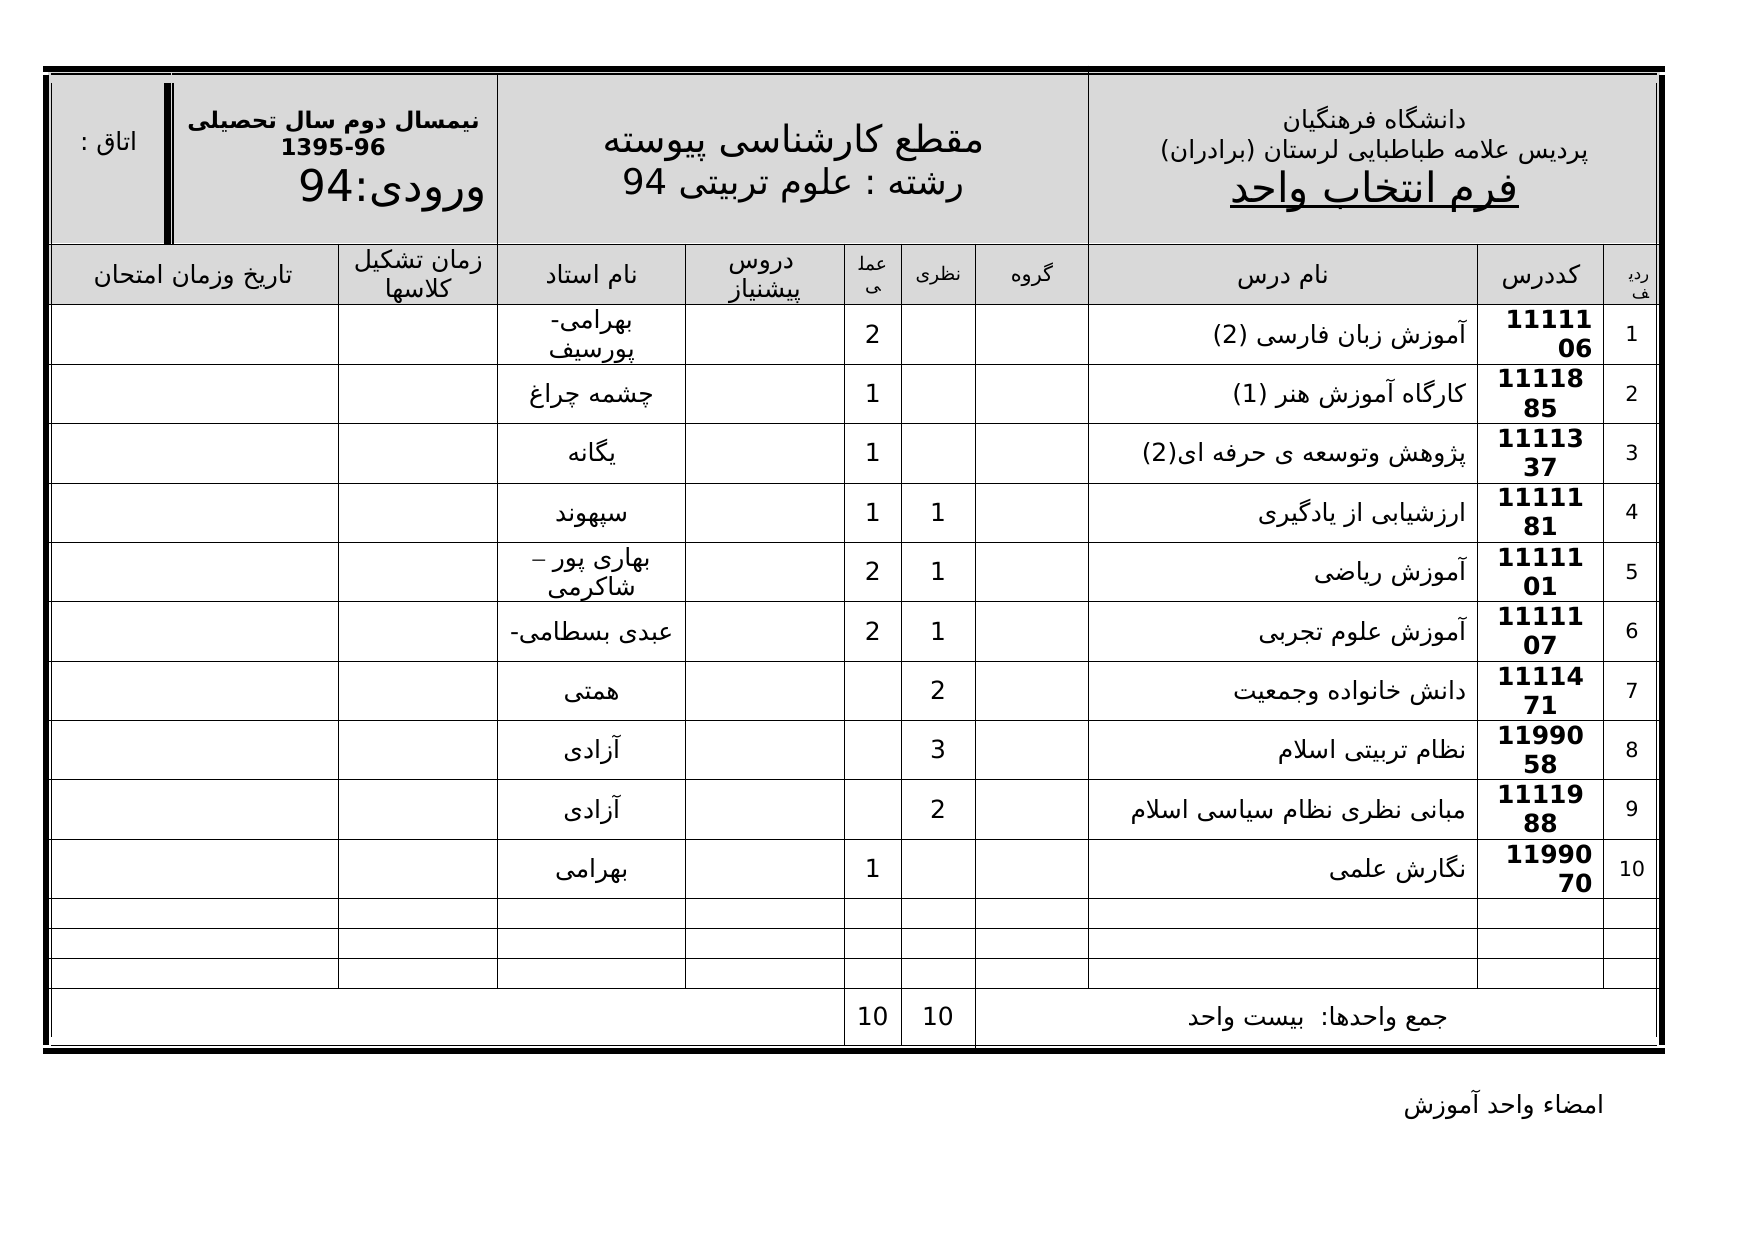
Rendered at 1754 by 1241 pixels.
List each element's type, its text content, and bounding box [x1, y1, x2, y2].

table_cell [339, 305, 497, 364]
table_cell [52, 543, 338, 601]
table_cell 1199070 [1478, 840, 1603, 898]
table_cell [976, 959, 1088, 987]
table_cell زمان تشکیل کلاسها [339, 245, 497, 304]
table_cell 6 [1604, 602, 1656, 661]
table_cell [1478, 899, 1603, 928]
table_cell [498, 929, 685, 958]
table_cell [498, 959, 685, 987]
table_cell 1 [845, 840, 901, 898]
table_cell [52, 780, 338, 839]
table_header نیمسال دوم سال تحصیلی 96-1395 ورودی:94 [169, 72, 498, 243]
table_cell [339, 840, 497, 898]
table_cell [52, 899, 338, 928]
table_cell [976, 424, 1088, 482]
table_cell [902, 305, 975, 364]
table_header اتاق : [48, 72, 169, 243]
table_cell [976, 662, 1088, 720]
table_cell 9 [1604, 780, 1656, 839]
table_cell [902, 424, 975, 482]
table_cell [1089, 929, 1477, 958]
table_cell 8 [1604, 721, 1656, 779]
table_cell نظری [902, 245, 975, 304]
table_cell [686, 365, 844, 423]
table_cell 10 [902, 989, 975, 1044]
table_cell [339, 543, 497, 601]
table_cell سپهوند [498, 484, 685, 542]
table_cell [339, 780, 497, 839]
table_cell بهرامی [498, 840, 685, 898]
table_cell [845, 899, 901, 928]
table_cell کددرس [1478, 245, 1603, 304]
table_cell [52, 721, 338, 779]
table_cell [845, 780, 901, 839]
table_cell نظام تربیتی اسلام [1089, 721, 1477, 779]
table_cell 2 [845, 305, 901, 364]
table_cell [902, 899, 975, 928]
table_cell 1111106 [1478, 305, 1603, 364]
table_cell [902, 929, 975, 958]
table_cell [845, 662, 901, 720]
table_cell [902, 840, 975, 898]
table_cell [686, 929, 844, 958]
table_cell 1111988 [1478, 780, 1603, 839]
table_cell نام درس [1089, 245, 1477, 304]
table_cell پژوهش وتوسعه ی حرفه ای(2) [1089, 424, 1477, 482]
table_cell [339, 959, 497, 987]
table_cell 1 [902, 543, 975, 601]
table_cell [52, 305, 338, 364]
table_cell 1111885 [1478, 365, 1603, 423]
table_cell [52, 484, 338, 542]
table_cell [1604, 929, 1656, 958]
table_cell [1089, 899, 1477, 928]
table_cell 1111471 [1478, 662, 1603, 720]
table_cell [686, 899, 844, 928]
table_cell دانش خانواده وجمعیت [1089, 662, 1477, 720]
table_cell [49, 989, 844, 1044]
table_cell آموزش ریاضی [1089, 543, 1477, 601]
table_cell همتی [498, 662, 685, 720]
table_cell [976, 780, 1088, 839]
table_cell [902, 365, 975, 423]
table_cell 1 [1604, 305, 1656, 364]
table_cell [1478, 929, 1603, 958]
table_cell 7 [1604, 662, 1656, 720]
table_header دانشگاه فرهنگیان پردیس علامه طباطبایی لرستان (برادران) فرم انتخاب واحد [1089, 72, 1660, 243]
table_cell [1478, 959, 1603, 987]
table_cell 3 [902, 721, 975, 779]
table_cell تاریخ وزمان امتحان [52, 245, 338, 304]
table_cell [339, 602, 497, 661]
table_cell [976, 305, 1088, 364]
table_cell 10 [1604, 840, 1656, 898]
table_cell نام استاد [498, 245, 685, 304]
table_cell بهرامی-پورسیف [498, 305, 685, 364]
table_cell 2 [1604, 365, 1656, 423]
table_cell [686, 543, 844, 601]
table_cell [339, 484, 497, 542]
table_cell [976, 899, 1088, 928]
table_cell [686, 959, 844, 987]
table_cell [498, 899, 685, 928]
table_cell یگانه [498, 424, 685, 482]
table_cell [1089, 959, 1477, 987]
table_cell 5 [1604, 543, 1656, 601]
table_cell [845, 959, 901, 987]
table_cell [976, 721, 1088, 779]
table_cell [52, 840, 338, 898]
table_cell [52, 602, 338, 661]
table_cell [976, 484, 1088, 542]
table_cell [52, 365, 338, 423]
table_cell آموزش زبان فارسی (2) [1089, 305, 1477, 364]
table_cell 1111107 [1478, 602, 1603, 661]
table_cell [686, 662, 844, 720]
table_cell [686, 780, 844, 839]
table_cell [52, 424, 338, 482]
table_cell 1 [902, 484, 975, 542]
table_cell آزادی [498, 721, 685, 779]
table_cell 2 [845, 543, 901, 601]
table_cell 10 [845, 989, 901, 1044]
table_cell [339, 424, 497, 482]
table_cell عملی [845, 245, 901, 304]
table_cell کارگاه آموزش هنر (1) [1089, 365, 1477, 423]
table_cell [339, 721, 497, 779]
table_cell 2 [902, 662, 975, 720]
table_cell نگارش علمی [1089, 840, 1477, 898]
table_cell [902, 959, 975, 987]
table_cell [686, 424, 844, 482]
table_header مقطع کارشناسی پیوسته رشته : علوم تربیتی 94 [498, 75, 1088, 243]
table_cell [976, 543, 1088, 601]
table_cell آزادی [498, 780, 685, 839]
table_cell [976, 602, 1088, 661]
table_cell 1111337 [1478, 424, 1603, 482]
table_cell 1 [845, 484, 901, 542]
table_cell [1604, 899, 1656, 928]
table_cell 1199058 [1478, 721, 1603, 779]
table_cell چشمه چراغ [498, 365, 685, 423]
table_cell 4 [1604, 484, 1656, 542]
table_cell دروس پیشنیاز [686, 245, 844, 304]
text امضاء واحد آموزش [150, 1090, 1604, 1119]
table_cell [976, 929, 1088, 958]
table_cell [686, 721, 844, 779]
table_cell [339, 662, 497, 720]
table_cell آموزش علوم تجربی [1089, 602, 1477, 661]
table_cell [339, 899, 497, 928]
table_cell [52, 959, 338, 987]
table_cell گروه [976, 245, 1088, 304]
table_cell [976, 840, 1088, 898]
table_cell بهاری پور –شاکرمی [498, 543, 685, 601]
table_cell [339, 365, 497, 423]
table_cell [686, 305, 844, 364]
table_cell [686, 840, 844, 898]
table_cell جمع واحدها: بیست واحد [976, 989, 1659, 1044]
table_cell 1 [902, 602, 975, 661]
table_cell 1111101 [1478, 543, 1603, 601]
table_cell عبدی بسطامی- [498, 602, 685, 661]
table_cell [339, 929, 497, 958]
table_cell 2 [902, 780, 975, 839]
table_cell 2 [845, 602, 901, 661]
table_cell [1604, 959, 1656, 987]
table_cell 1 [845, 424, 901, 482]
table_cell 3 [1604, 424, 1656, 482]
table_cell [52, 929, 338, 958]
table_cell [686, 602, 844, 661]
table_cell [976, 365, 1088, 423]
table_cell ارزشیابی از یادگیری [1089, 484, 1477, 542]
table_cell 1 [845, 365, 901, 423]
table_cell 1111181 [1478, 484, 1603, 542]
table_cell [845, 929, 901, 958]
table_cell مبانی نظری نظام سیاسی اسلام [1089, 780, 1477, 839]
table_cell [686, 484, 844, 542]
table_cell ردیف [1604, 245, 1656, 304]
table_cell [52, 662, 338, 720]
table_cell [845, 721, 901, 779]
